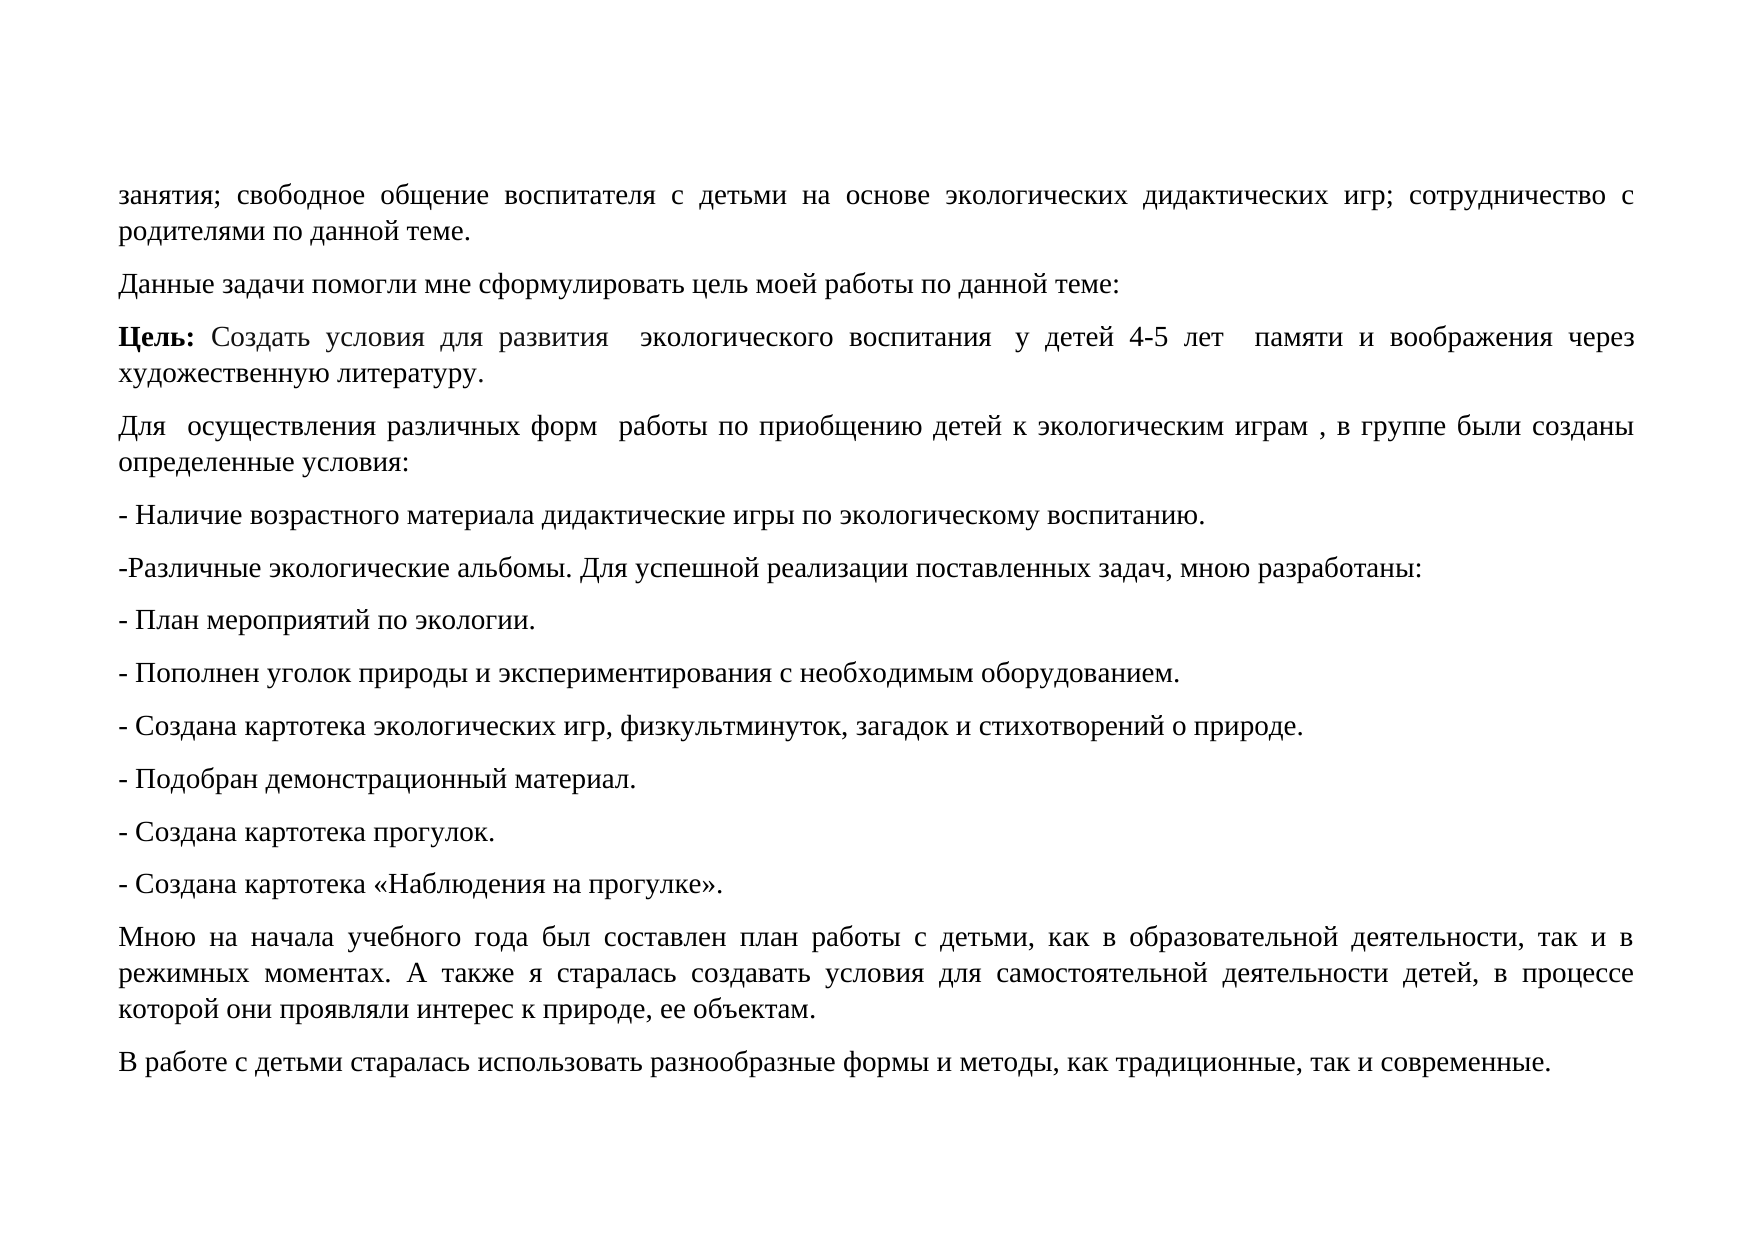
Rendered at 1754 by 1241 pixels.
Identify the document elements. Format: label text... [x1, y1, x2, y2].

text Мною на начала учебного года был составлен план работы с детьми, как в образовательной деятельности, так и в режимных моментах. А также я старалась создавать условия для самостоятельной деятельности детей, в процессе которой они проявляли интерес к природе, ее объектам. [118, 919, 1636, 1025]
text -Различные экологические альбомы. Для успешной реализации поставленных задач, мною разработаны: [118, 550, 1636, 583]
text Цель: Создать условия для развития экологического воспитания у детей 4-5 лет памяти и воображения через художественную литературу. [118, 319, 1636, 389]
text Для осуществления различных форм работы по приобщению детей к экологическим играм , в группе были созданы определенные условия: [118, 408, 1636, 478]
text - Создана картотека «Наблюдения на прогулке». [118, 867, 1636, 900]
text - Создана картотека экологических игр, физкультминуток, загадок и стихотворений о природе. [118, 708, 1636, 742]
text - Подобран демонстрационный материал. [118, 761, 1636, 794]
text - Пополнен уголок природы и экспериментирования с необходимым оборудованием. [118, 655, 1636, 689]
text Данные задачи помогли мне сформулировать цель моей работы по данной теме: [118, 266, 1636, 300]
text - Наличие возрастного материала дидактические игры по экологическому воспитанию. [118, 497, 1636, 530]
text - Создана картотека прогулок. [118, 814, 1636, 847]
text - План мероприятий по экологии. [118, 602, 1636, 636]
text В работе с детьми старалась использовать разнообразные формы и методы, как традиционные, так и современные. [118, 1044, 1636, 1078]
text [118, 177, 1636, 247]
